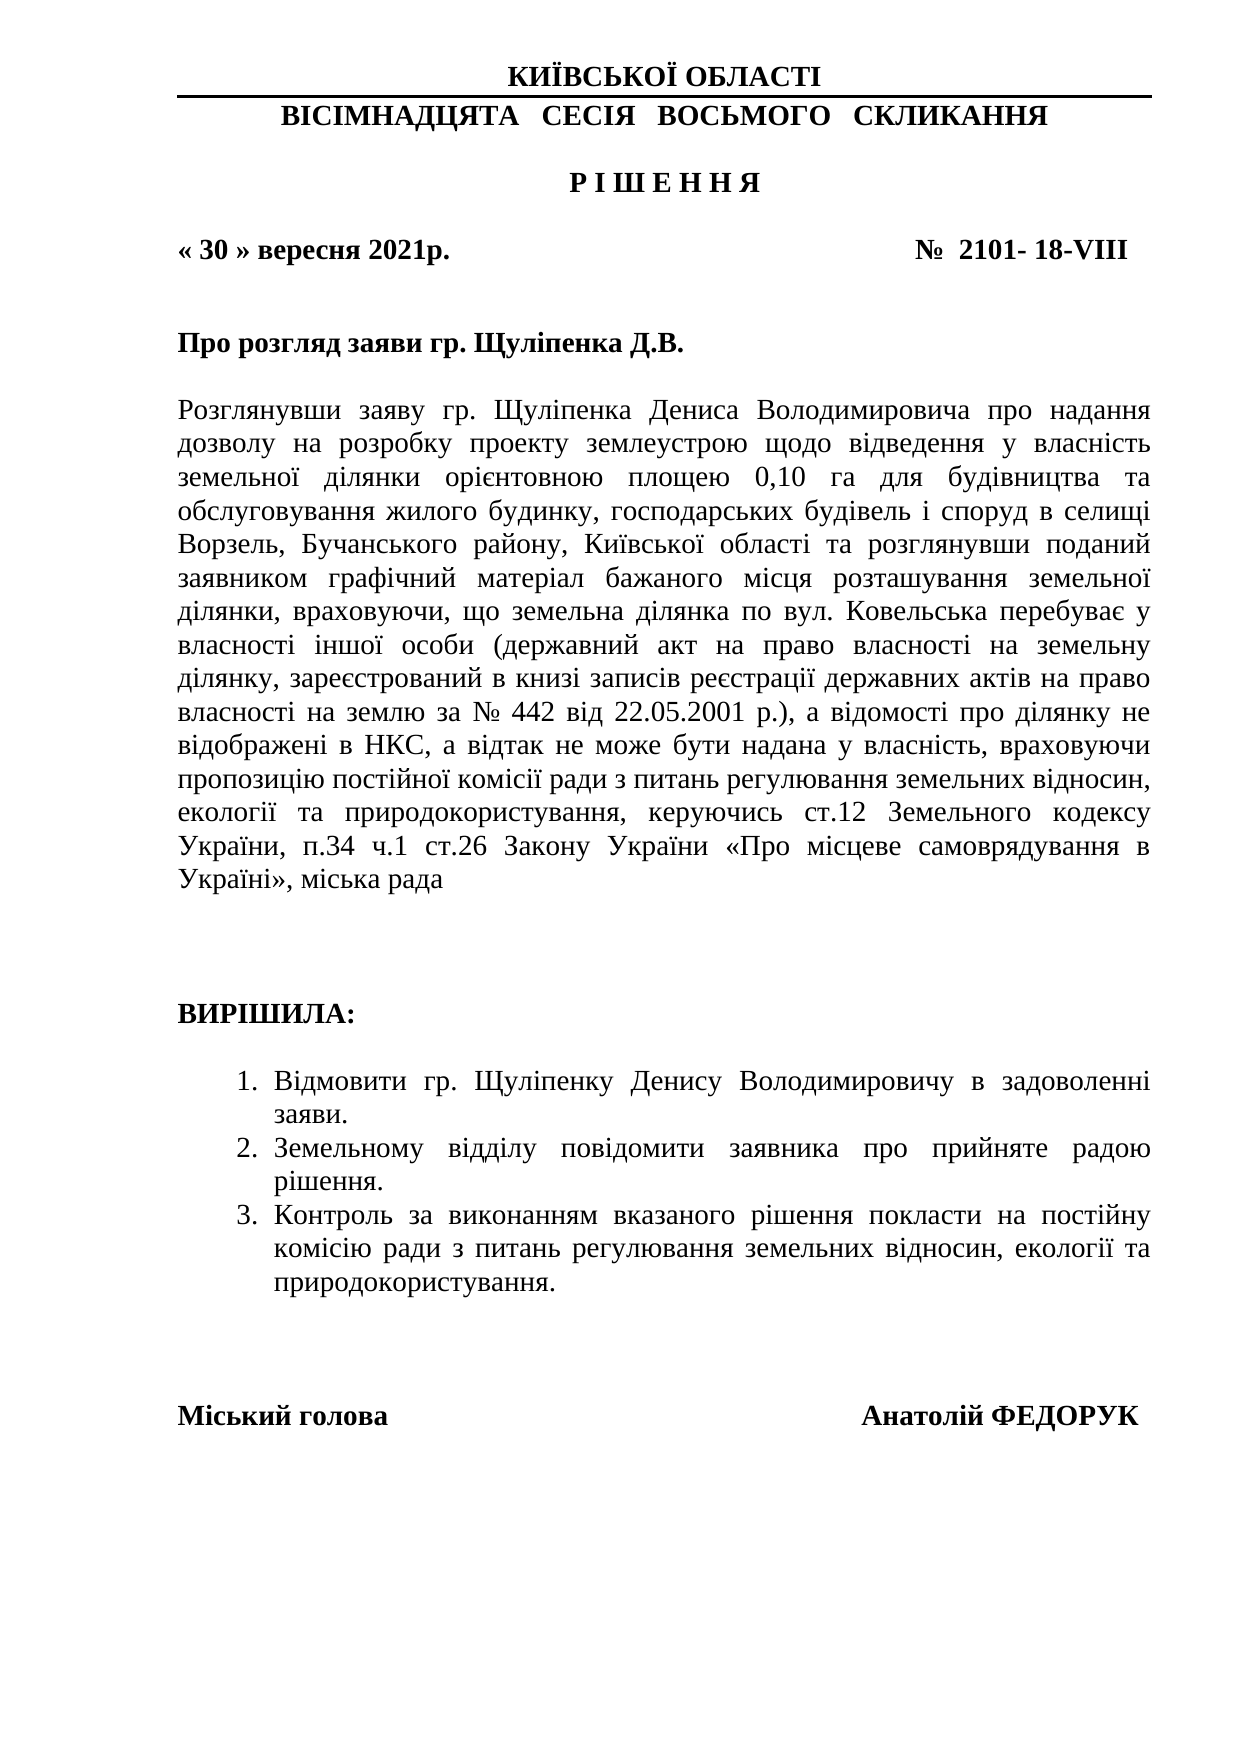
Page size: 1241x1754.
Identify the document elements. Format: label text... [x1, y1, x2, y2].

text « 30 » вересня 2021р. № 2101- 18-VІІІ [177, 232, 1152, 266]
text Міський голова Анатолій ФЕДОРУК [177, 1398, 1152, 1432]
text ВИРІШИЛА: [177, 996, 1152, 1029]
text Р І Ш Е Н Н Я [177, 165, 1152, 198]
list Земельному відділу повідомити заявника про прийняте радою рішення. [236, 1130, 1152, 1197]
text ВІСІМНАДЦЯТА СЕСІЯ ВОСЬМОГО СКЛИКАННЯ [177, 98, 1152, 131]
list Контроль за виконанням вказаного рішення покласти на постійну комісію ради з питань регулювання земельних відносин, екології та природокористування. [236, 1197, 1152, 1298]
list Відмовити гр. Щуліпенку Денису Володимировичу в задоволенні заяви. [236, 1063, 1152, 1130]
text Розглянувши заяву гр. Щуліпенка Дениса Володимировича про надання дозволу на розробку проекту землеустрою щодо відведення у власність земельної ділянки орієнтовною площею 0,10 га для будівництва та обслуговування жилого будинку, господарських будівель і споруд в селищі Ворзель, Бучанського району, Київської області та розглянувши поданий заявником графічний матеріал бажаного місця розташування земельної ділянки, враховуючи, що земельна ділянка по вул. Ковельська перебуває у власності іншої особи (державний акт на право власності на земельну ділянку, зареєстрований в книзі записів реєстрації державних актів на право власності на землю за № 442 від 22.05.2001 р.), а відомості про ділянку не відображені в НКС, а відтак не може бути надана у власність, враховуючи пропозицію постійної комісії ради з питань регулювання земельних відносин, екології та природокористування, керуючись ст.12 Земельного кодексу України, п.34 ч.1 ст.26 Закону України «Про місцеве самоврядування в Україні», міська рада [177, 392, 1152, 895]
text КИЇВСЬКОЇ ОБЛАСТІ [177, 59, 1152, 95]
text Про розгляд заяви гр. Щуліпенка Д.В. [177, 325, 1152, 358]
